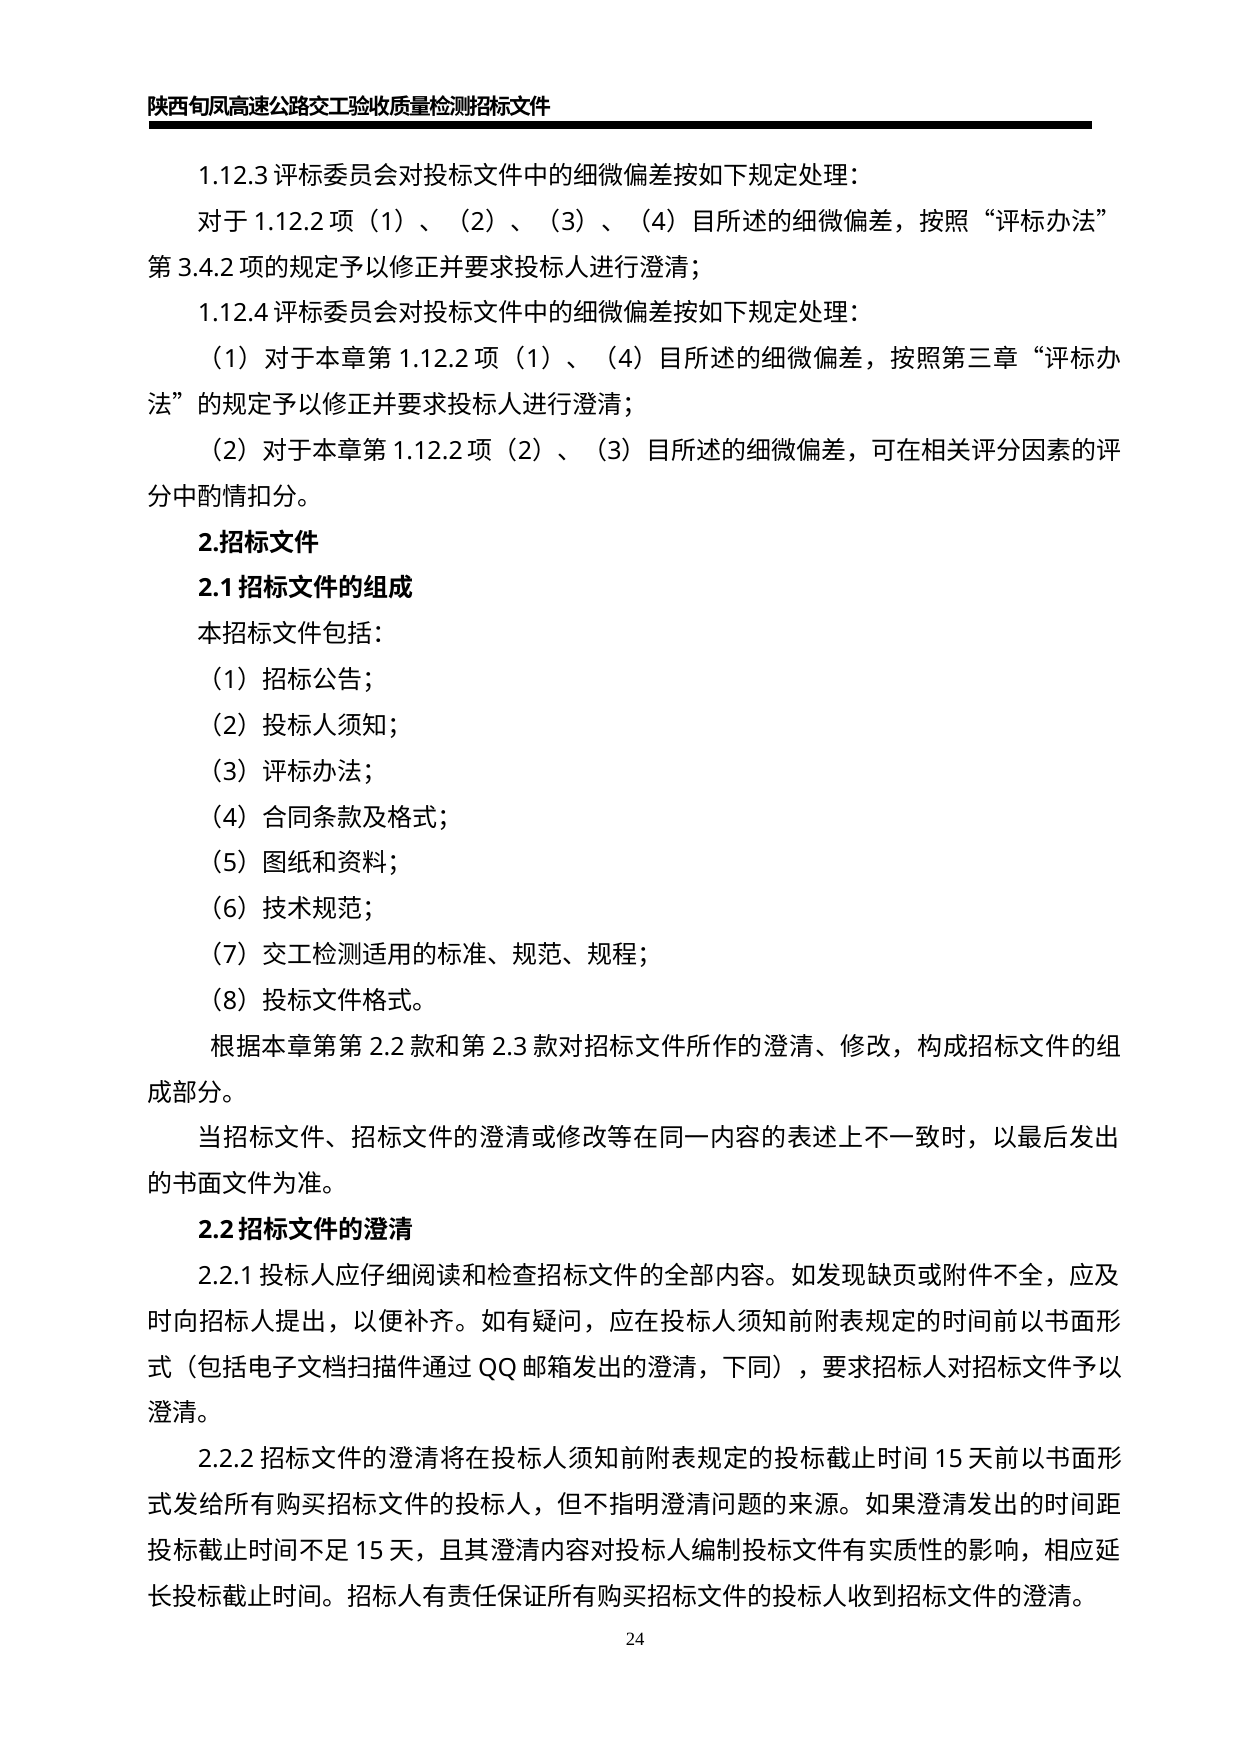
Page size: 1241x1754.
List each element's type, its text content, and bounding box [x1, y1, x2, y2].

text 2.2.2招标文件的澄清将在投标人须知前附表规定的投标截止时间15天前以书面形式发给所有购买招标文件的投标人，但不指明澄清问题的来源。如果澄清发出的时间距投标截止时间不足15天，且其澄清内容对投标人编制投标文件有实质性的影响，相应延长投标截止时间。招标人有责任保证所有购买招标文件的投标人收到招标文件的澄清。 [148, 1431, 1122, 1614]
text 对于1.12.2项（1）、（2）、（3）、（4）目所述的细微偏差，按照“评标办法”第3.4.2项的规定予以修正并要求投标人进行澄清； [148, 193, 1122, 285]
text 1.12.4评标委员会对投标文件中的细微偏差按如下规定处理： [148, 285, 1122, 331]
text 2.2.1投标人应仔细阅读和检查招标文件的全部内容。如发现缺页或附件不全，应及时向招标人提出，以便补齐。如有疑问，应在投标人须知前附表规定的时间前以书面形式（包括电子文档扫描件通过QQ邮箱发出的澄清，下同），要求招标人对招标文件予以澄清。 [148, 1248, 1122, 1431]
text （1）招标公告； [148, 652, 1122, 698]
text 2.1招标文件的组成 [148, 560, 1122, 606]
text 本招标文件包括： [148, 606, 1122, 652]
text （5）图纸和资料； [148, 835, 1122, 881]
text （2）投标人须知； [148, 698, 1122, 743]
text （6）技术规范； [148, 881, 1122, 927]
text （3）评标办法； [148, 743, 1122, 789]
text （7）交工检测适用的标准、规范、规程； [148, 927, 1122, 973]
text 2.2招标文件的澄清 [148, 1202, 1122, 1248]
text （1）对于本章第1.12.2项（1）、（4）目所述的细微偏差，按照第三章“评标办法”的规定予以修正并要求投标人进行澄清； [148, 331, 1122, 423]
text （4）合同条款及格式； [148, 789, 1122, 835]
text （8）投标文件格式。 [148, 973, 1122, 1018]
text 1.12.3评标委员会对投标文件中的细微偏差按如下规定处理： [148, 148, 1122, 193]
text 2.招标文件 [148, 514, 1122, 560]
text 根据本章第第2.2款和第2.3款对招标文件所作的澄清、修改，构成招标文件的组成部分。 [148, 1018, 1122, 1110]
text 当招标文件、招标文件的澄清或修改等在同一内容的表述上不一致时，以最后发出的书面文件为准。 [148, 1110, 1122, 1202]
text （2）对于本章第1.12.2项（2）、（3）目所述的细微偏差，可在相关评分因素的评分中酌情扣分。 [148, 423, 1122, 514]
